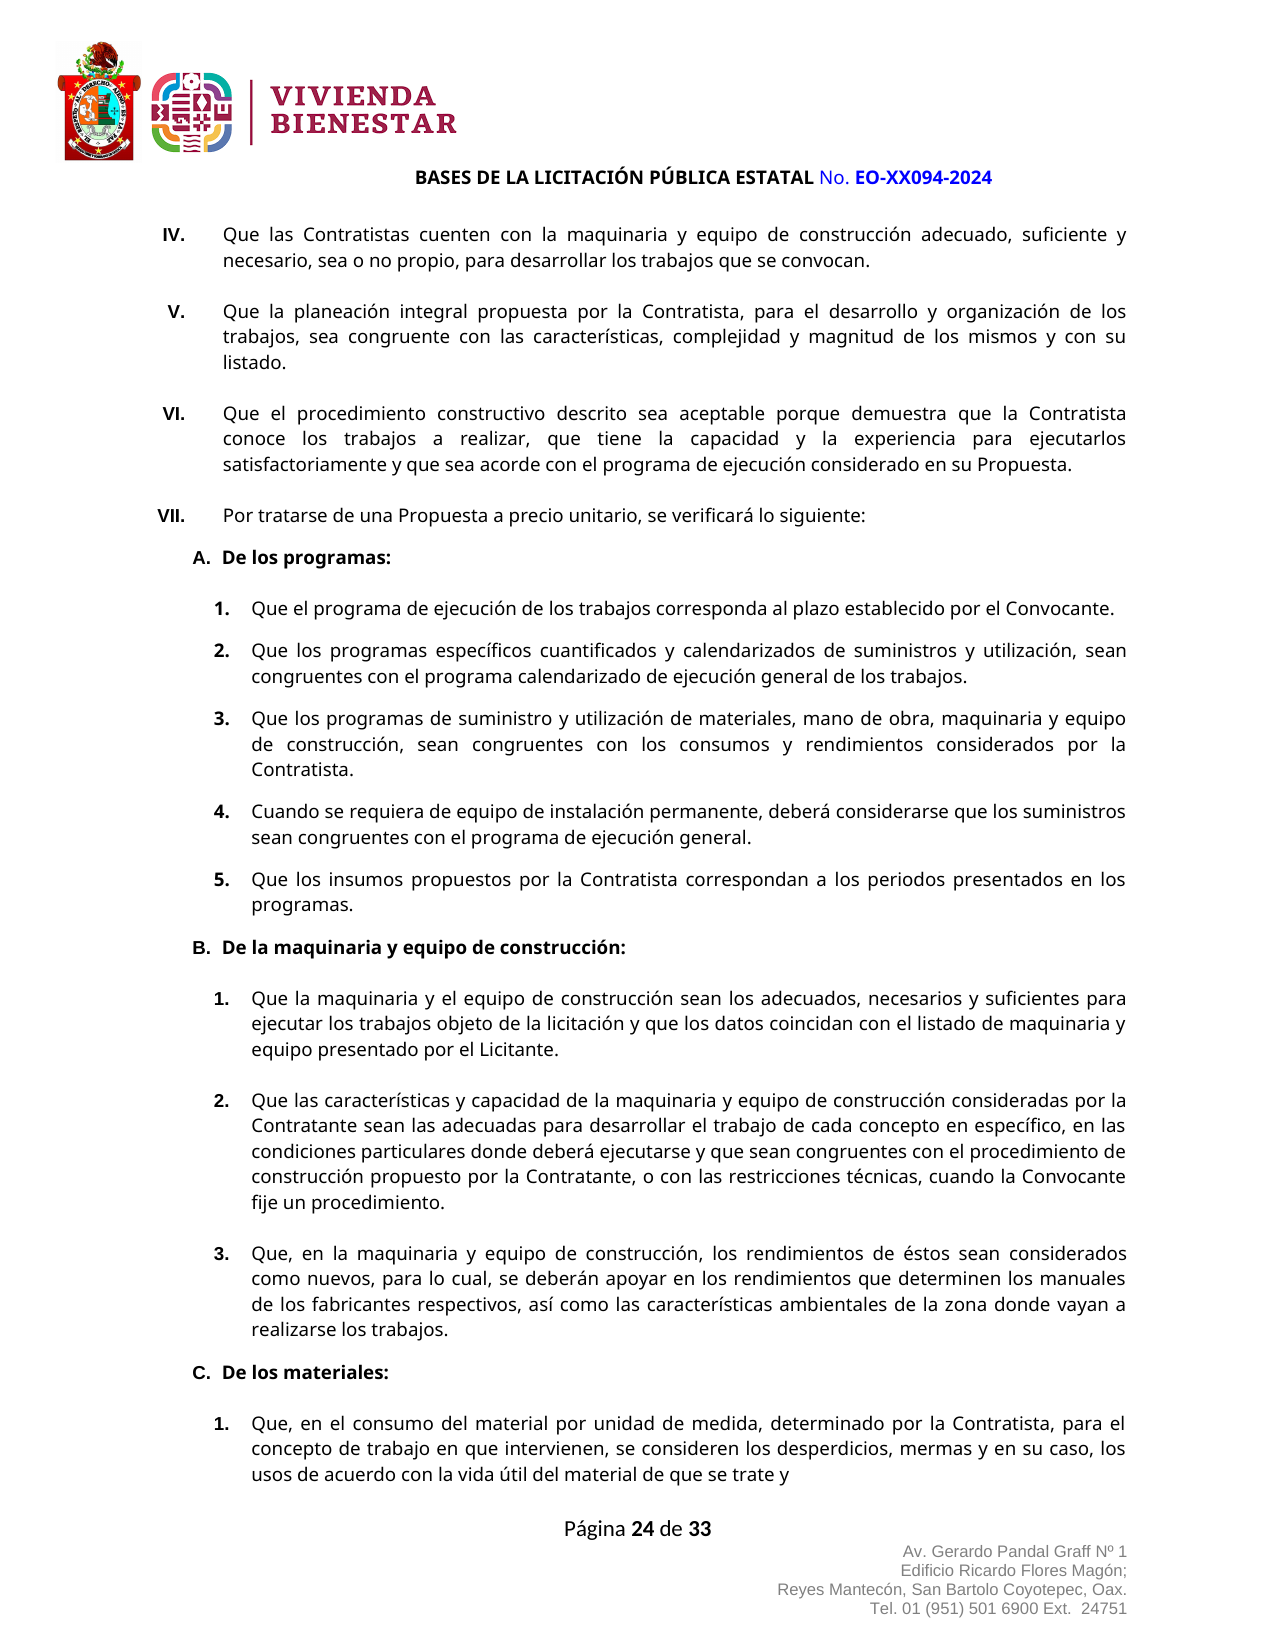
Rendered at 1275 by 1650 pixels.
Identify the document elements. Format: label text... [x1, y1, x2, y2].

list Que los programas de suministro y utilización de materiales, mano de obra, maquinaria y equipo de construcción, sean congruentes con los consumos y rendimientos considerados por la Contratista. [214, 705, 1127, 782]
list Que el procedimiento constructivo descrito sea aceptable porque demuestra que la Contratista conoce los trabajos a realizar, que tiene la capacidad y la experiencia para ejecutarlos satisfactoriamente y que sea acorde con el programa de ejecución considerado en su Propuesta. [185, 400, 1127, 477]
list Por tratarse de una Propuesta a precio unitario, se verificará lo siguiente: [185, 502, 1127, 528]
list Que las Contratistas cuenten con la maquinaria y equipo de construcción adecuado, suficiente y necesario, sea o no propio, para desarrollar los trabajos que se convocan. [185, 221, 1127, 272]
list Que los insumos propuestos por la Contratista correspondan a los periodos presentados en los programas. [214, 866, 1127, 917]
list Que las características y capacidad de la maquinaria y equipo de construcción consideradas por la Contratante sean las adecuadas para desarrollar el trabajo de cada concepto en específico, en las condiciones particulares donde deberá ejecutarse y que sean congruentes con el procedimiento de construcción propuesto por la Contratante, o con las restricciones técnicas, cuando la Convocante fije un procedimiento. [214, 1087, 1127, 1215]
list Que la maquinaria y el equipo de construcción sean los adecuados, necesarios y suficientes para ejecutar los trabajos objeto de la licitación y que los datos coincidan con el listado de maquinaria y equipo presentado por el Licitante. [214, 985, 1127, 1062]
list De los materiales: [192, 1359, 1127, 1384]
list Que los programas específicos cuantificados y calendarizados de suministros y utilización, sean congruentes con el programa calendarizado de ejecución general de los trabajos. [214, 638, 1127, 689]
list De los programas: [192, 544, 1127, 570]
list Que la planeación integral propuesta por la Contratista, para el desarrollo y organización de los trabajos, sea congruente con las características, complejidad y magnitud de los mismos y con su listado. [185, 298, 1127, 374]
picture [55, 41, 143, 163]
list De la maquinaria y equipo de construcción: [192, 934, 1127, 959]
list Que el programa de ejecución de los trabajos corresponda al plazo establecido por el Convocante. [214, 595, 1127, 621]
list Que, en la maquinaria y equipo de construcción, los rendimientos de éstos sean considerados como nuevos, para lo cual, se deberán apoyar en los rendimientos que determinen los manuales de los fabricantes respectivos, así como las características ambientales de la zona donde vayan a realizarse los trabajos. [214, 1240, 1127, 1342]
list Cuando se requiera de equipo de instalación permanente, deberá considerarse que los suministros sean congruentes con el programa de ejecución general. [214, 798, 1127, 849]
list Que, en el consumo del material por unidad de medida, determinado por la Contratista, para el concepto de trabajo en que intervienen, se consideren los desperdicios, mermas y en su caso, los usos de acuerdo con la vida útil del material de que se trate y [214, 1410, 1127, 1487]
picture [147, 64, 473, 161]
